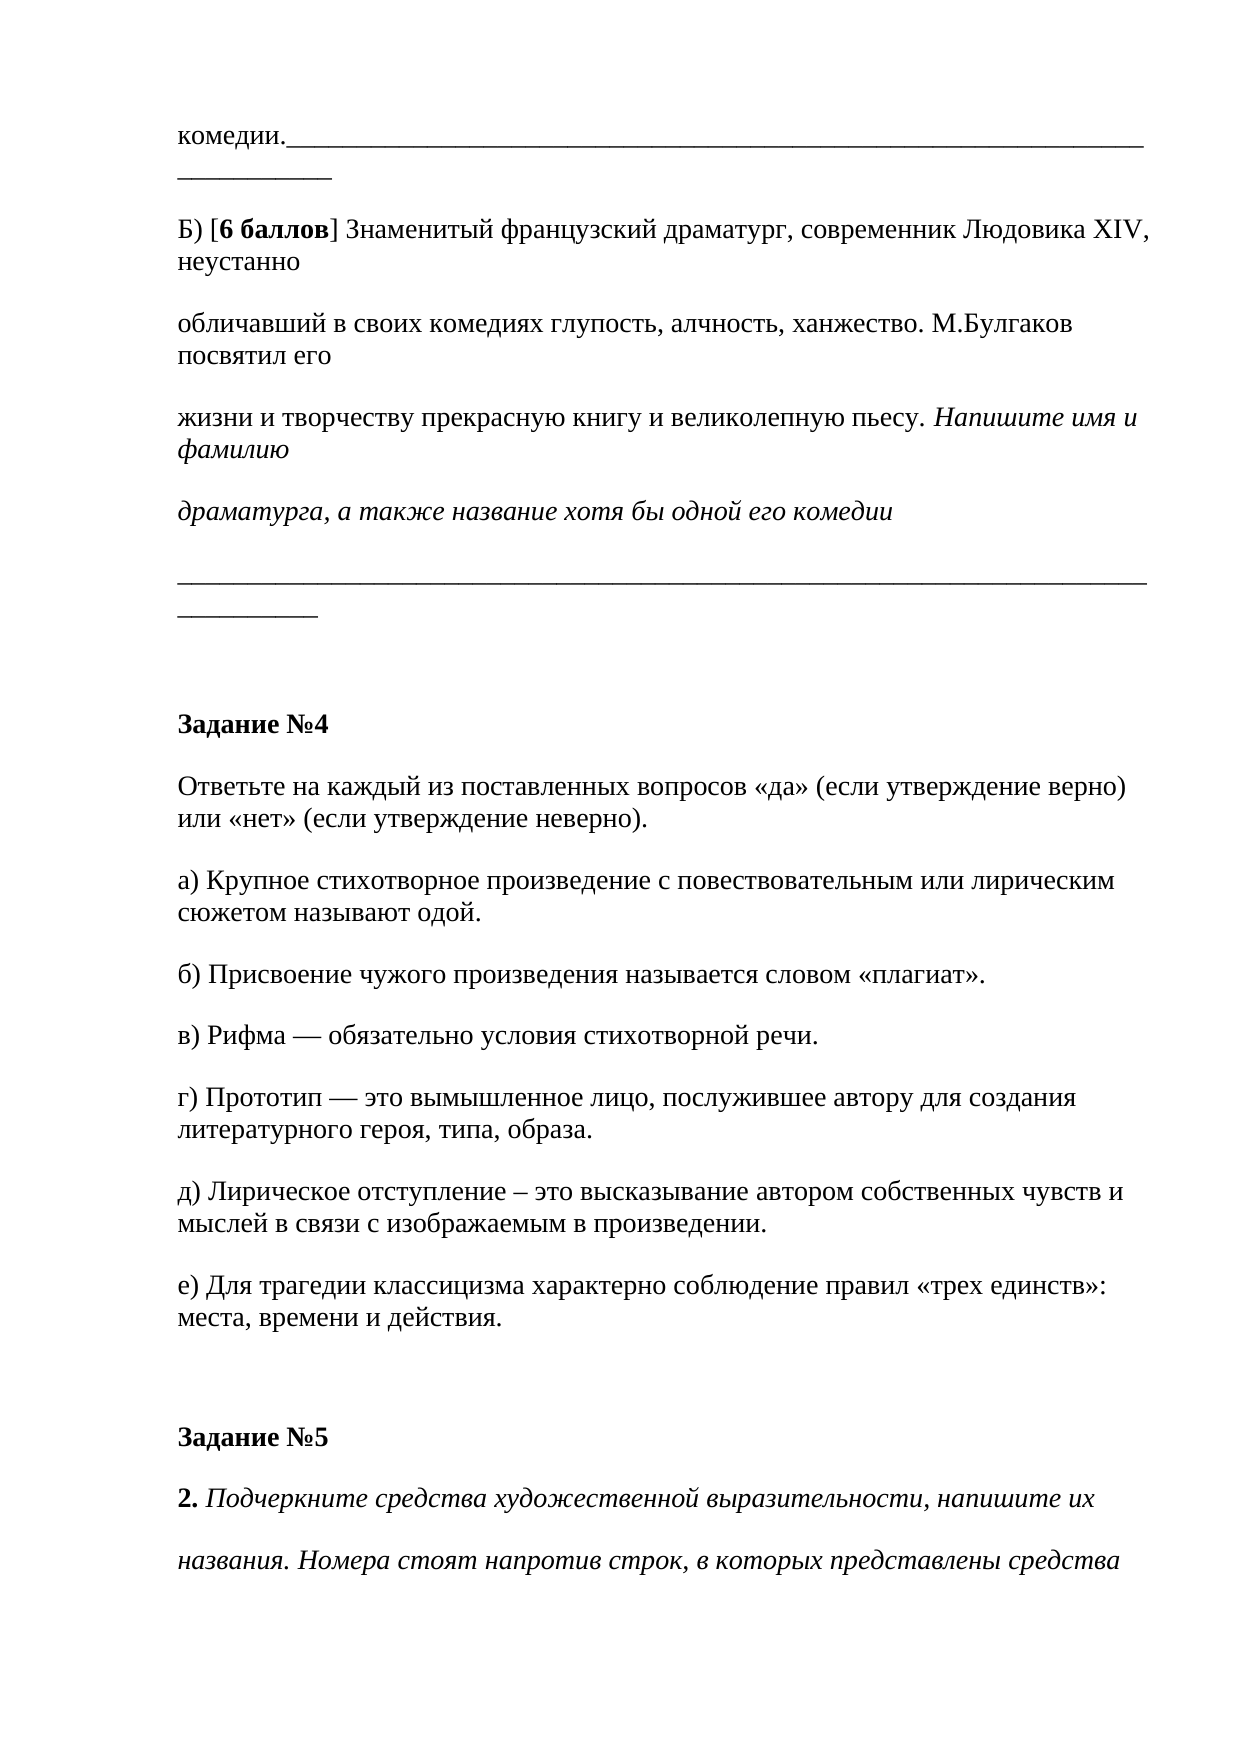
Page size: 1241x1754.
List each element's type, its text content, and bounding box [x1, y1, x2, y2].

text 2. Подчеркните средства художественной выразительности, напишите их [177, 1481, 1152, 1514]
text в) Рифма — обязательно условия стихотворной речи. [177, 1018, 1152, 1051]
text комедии.________________________________________________________________________ [177, 118, 1152, 183]
text г) Прототип — это вымышленное лицо, послужившее автору для создания литературного героя, типа, образа. [177, 1080, 1152, 1145]
text Задание №4 [177, 707, 1152, 740]
text а) Крупное стихотворное произведение с повествовательным или лирическим сюжетом называют одой. [177, 863, 1152, 928]
text Ответьте на каждый из поставленных вопросов «да» (если утверждение верно) или «нет» (если утверждение неверно). [177, 769, 1152, 834]
text е) Для трагедии классицизма характерно соблюдение правил «трех единств»: места, времени и действия. [177, 1268, 1152, 1333]
text Задание №5 [177, 1420, 1152, 1452]
text драматурга, а также название хотя бы одной его комедии [177, 494, 1152, 526]
text Б) [6 баллов] Знаменитый французский драматург, современник Людовика XIV, неустанно [177, 212, 1152, 277]
text жизни и творчеству прекрасную книгу и великолепную пьесу. Напишите имя и фамилию [177, 400, 1152, 465]
text _______________________________________________________________________________ [177, 556, 1152, 620]
text названия. Номера стоят напротив строк, в которых представлены средства [177, 1543, 1152, 1575]
text обличавший в своих комедиях глупость, алчность, ханжество. М.Булгаков посвятил его [177, 306, 1152, 371]
text б) Присвоение чужого произведения называется словом «плагиат». [177, 957, 1152, 989]
text д) Лирическое отступление – это высказывание автором собственных чувств и мыслей в связи с изображаемым в произведении. [177, 1174, 1152, 1239]
